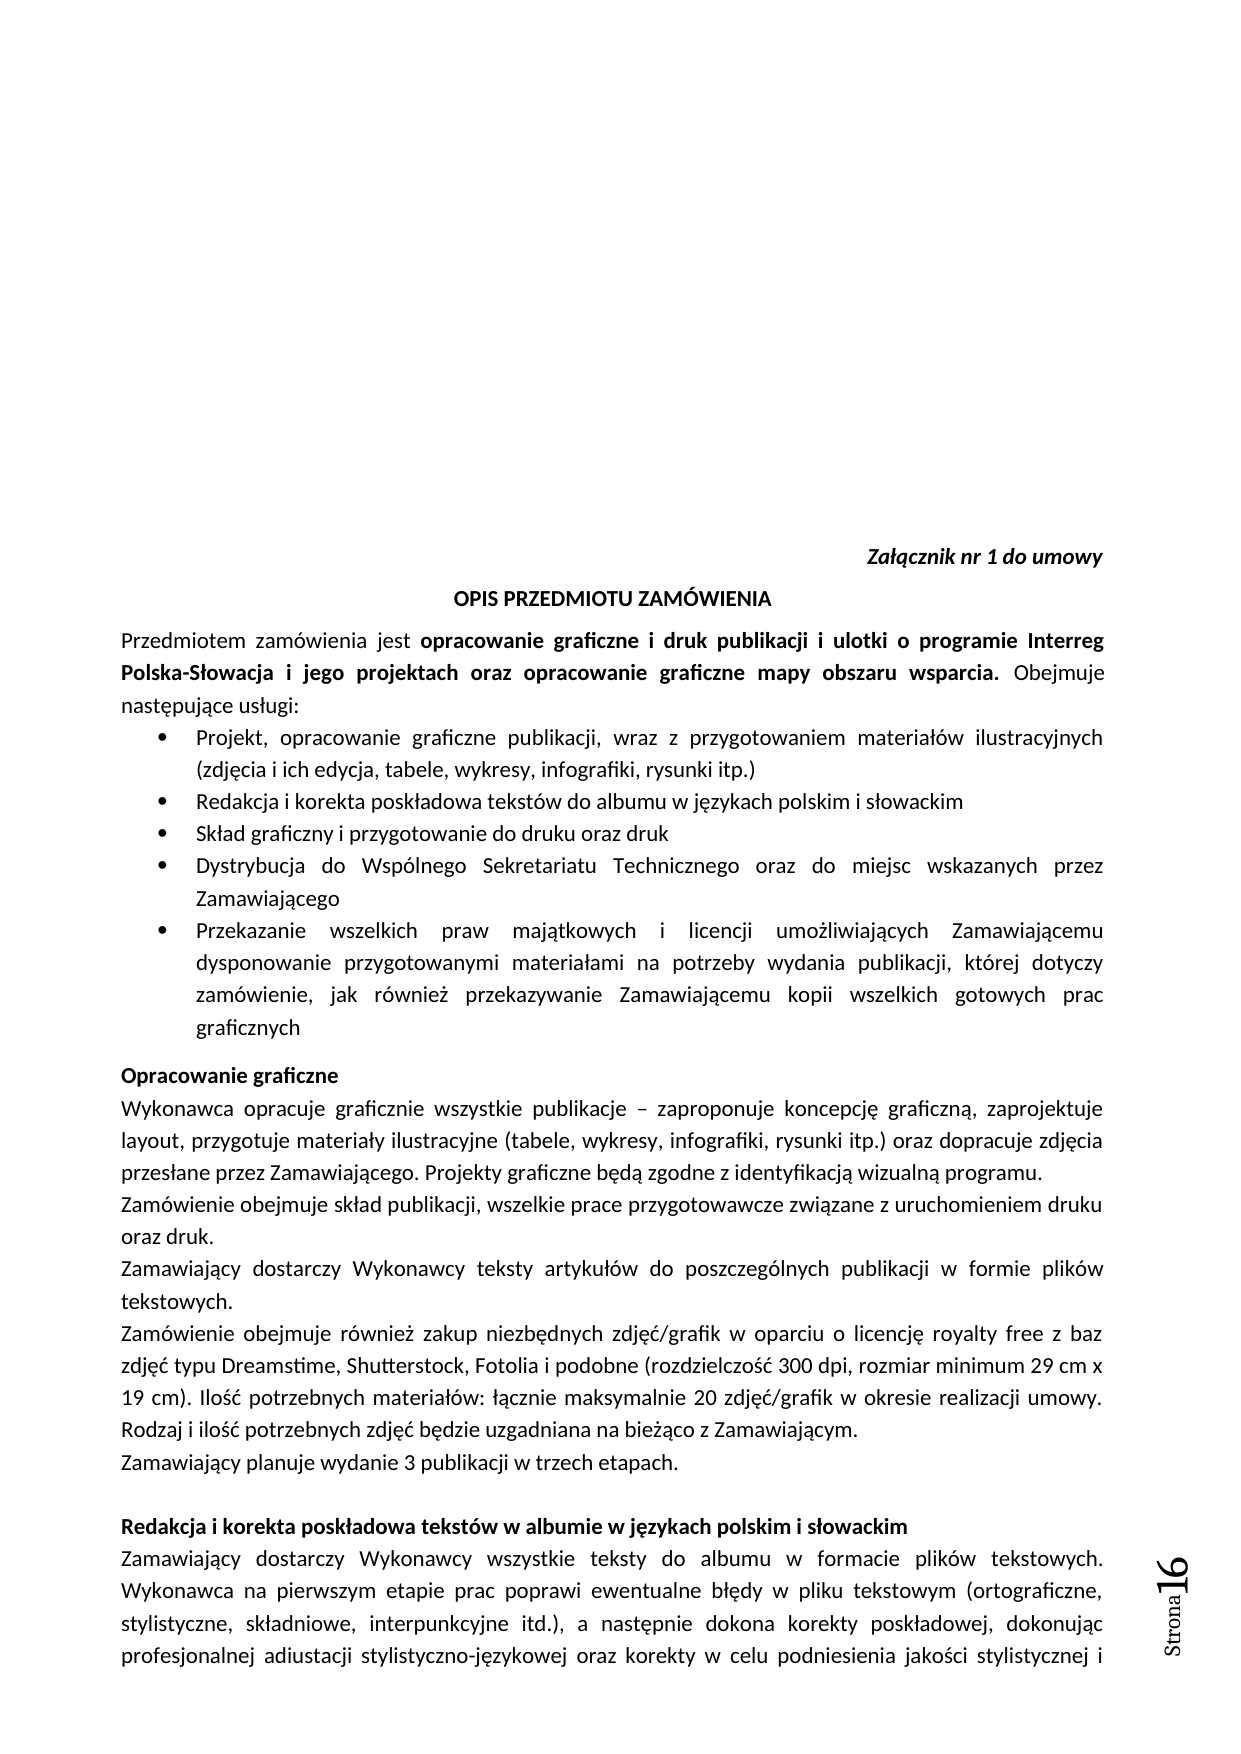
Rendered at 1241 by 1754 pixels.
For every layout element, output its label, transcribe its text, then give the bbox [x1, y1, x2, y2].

text Zamawiający dostarczy Wykonawcy teksty artykułów do poszczególnych publikacji w formie plików tekstowych. [121, 1254, 1105, 1315]
text Przedmiotem zamówienia jest opracowanie graficzne i druk publikacji i ulotki o programie Interreg Polska-Słowacja i jego projektach oraz opracowanie graficzne mapy obszaru wsparcia. Obejmuje następujące usługi: [121, 626, 1105, 719]
text Zamówienie obejmuje skład publikacji, wszelkie prace przygotowawcze związane z uruchomieniem druku oraz druk. [121, 1190, 1105, 1250]
text Zamówienie obejmuje również zakup niezbędnych zdjęć/grafik w oparciu o licencję royalty free z baz zdjęć typu Dreamstime, Shutterstock, Fotolia i podobne (rozdzielczość 300 dpi, rozmiar minimum 29 cm x 19 cm). Ilość potrzebnych materiałów: łącznie maksymalnie 20 zdjęć/grafik w okresie realizacji umowy. Rodzaj i ilość potrzebnych zdjęć będzie uzgadniana na bieżąco z Zamawiającym. [121, 1319, 1105, 1443]
text Wykonawca opracuje graficznie wszystkie publikacje – zaproponuje koncepcję graficzną, zaprojektuje layout, przygotuje materiały ilustracyjne (tabele, wykresy, infografiki, rysunki itp.) oraz dopracuje zdjęcia przesłane przez Zamawiającego. Projekty graficzne będą zgodne z identyfikacją wizualną programu. [121, 1094, 1105, 1186]
text Załącznik nr 1 do umowy [121, 542, 1105, 570]
text Redakcja i korekta poskładowa tekstów w albumie w językach polskim i słowackim [121, 1512, 1105, 1540]
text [121, 1544, 1105, 1669]
list Dystrybucja do Wspólnego Sekretariatu Technicznego oraz do miejsc wskazanych przez Zamawiającego [158, 852, 1105, 912]
list Skład graficzny i przygotowanie do druku oraz druk [158, 819, 1105, 847]
list Redakcja i korekta poskładowa tekstów do albumu w językach polskim i słowackim [158, 787, 1105, 815]
list Przekazanie wszelkich praw majątkowych i licencji umożliwiających Zamawiającemu dysponowanie przygotowanymi materiałami na potrzeby wydania publikacji, której dotyczy zamówienie, jak również przekazywanie Zamawiającemu kopii wszelkich gotowych prac graficznych [158, 916, 1105, 1041]
text OPIS PRZEDMIOTU ZAMÓWIENIA [121, 584, 1105, 612]
list Projekt, opracowanie graficzne publikacji, wraz z przygotowaniem materiałów ilustracyjnych (zdjęcia i ich edycja, tabele, wykresy, infografiki, rysunki itp.) [158, 723, 1105, 783]
text Zamawiający planuje wydanie 3 publikacji w trzech etapach. [121, 1448, 1105, 1476]
text Opracowanie graficzne [121, 1061, 1105, 1089]
